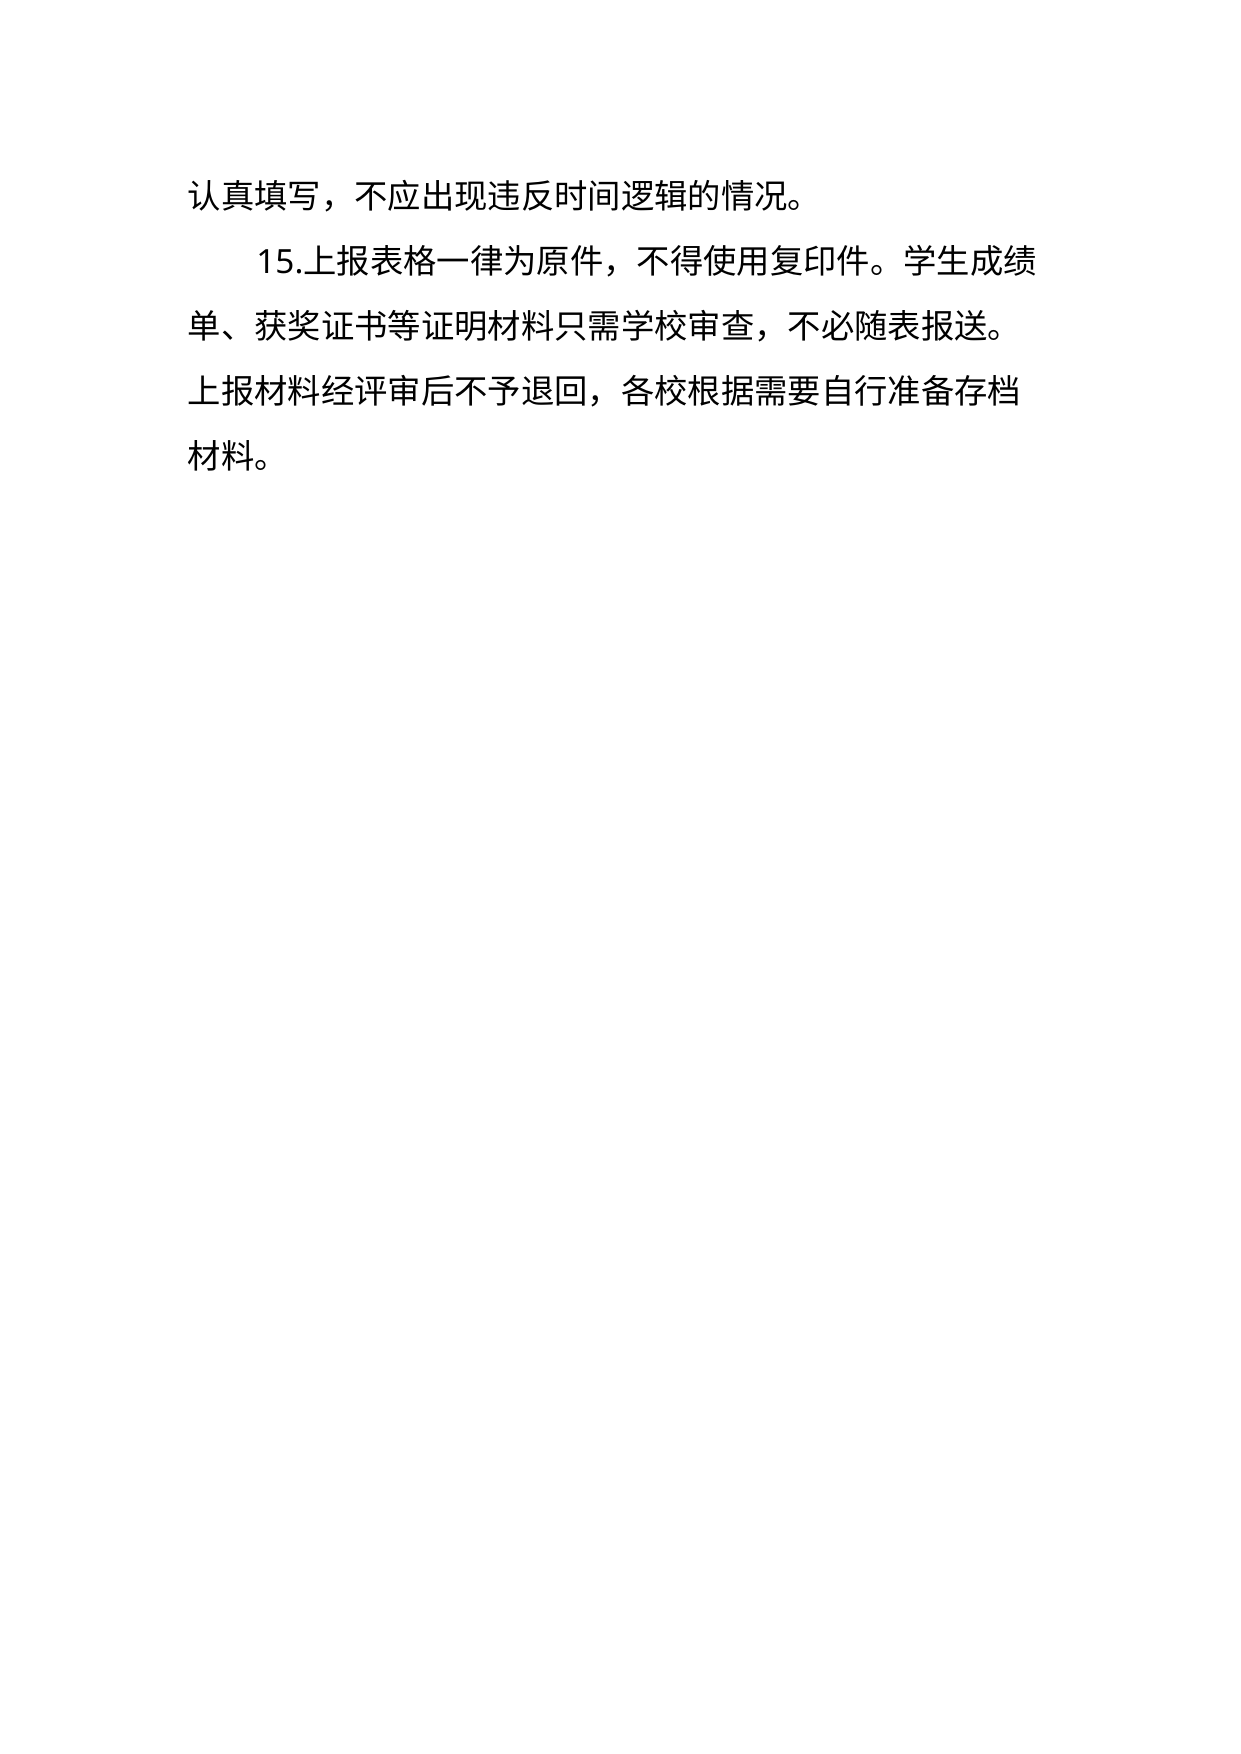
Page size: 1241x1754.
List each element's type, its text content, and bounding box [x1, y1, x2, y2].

text 15.上报表格一律为原件，不得使用复印件。学生成绩单、获奖证书等证明材料只需学校审查，不必随表报送。上报材料经评审后不予退回，各校根据需要自行准备存档材料。 [187, 227, 1053, 487]
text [187, 162, 1053, 227]
